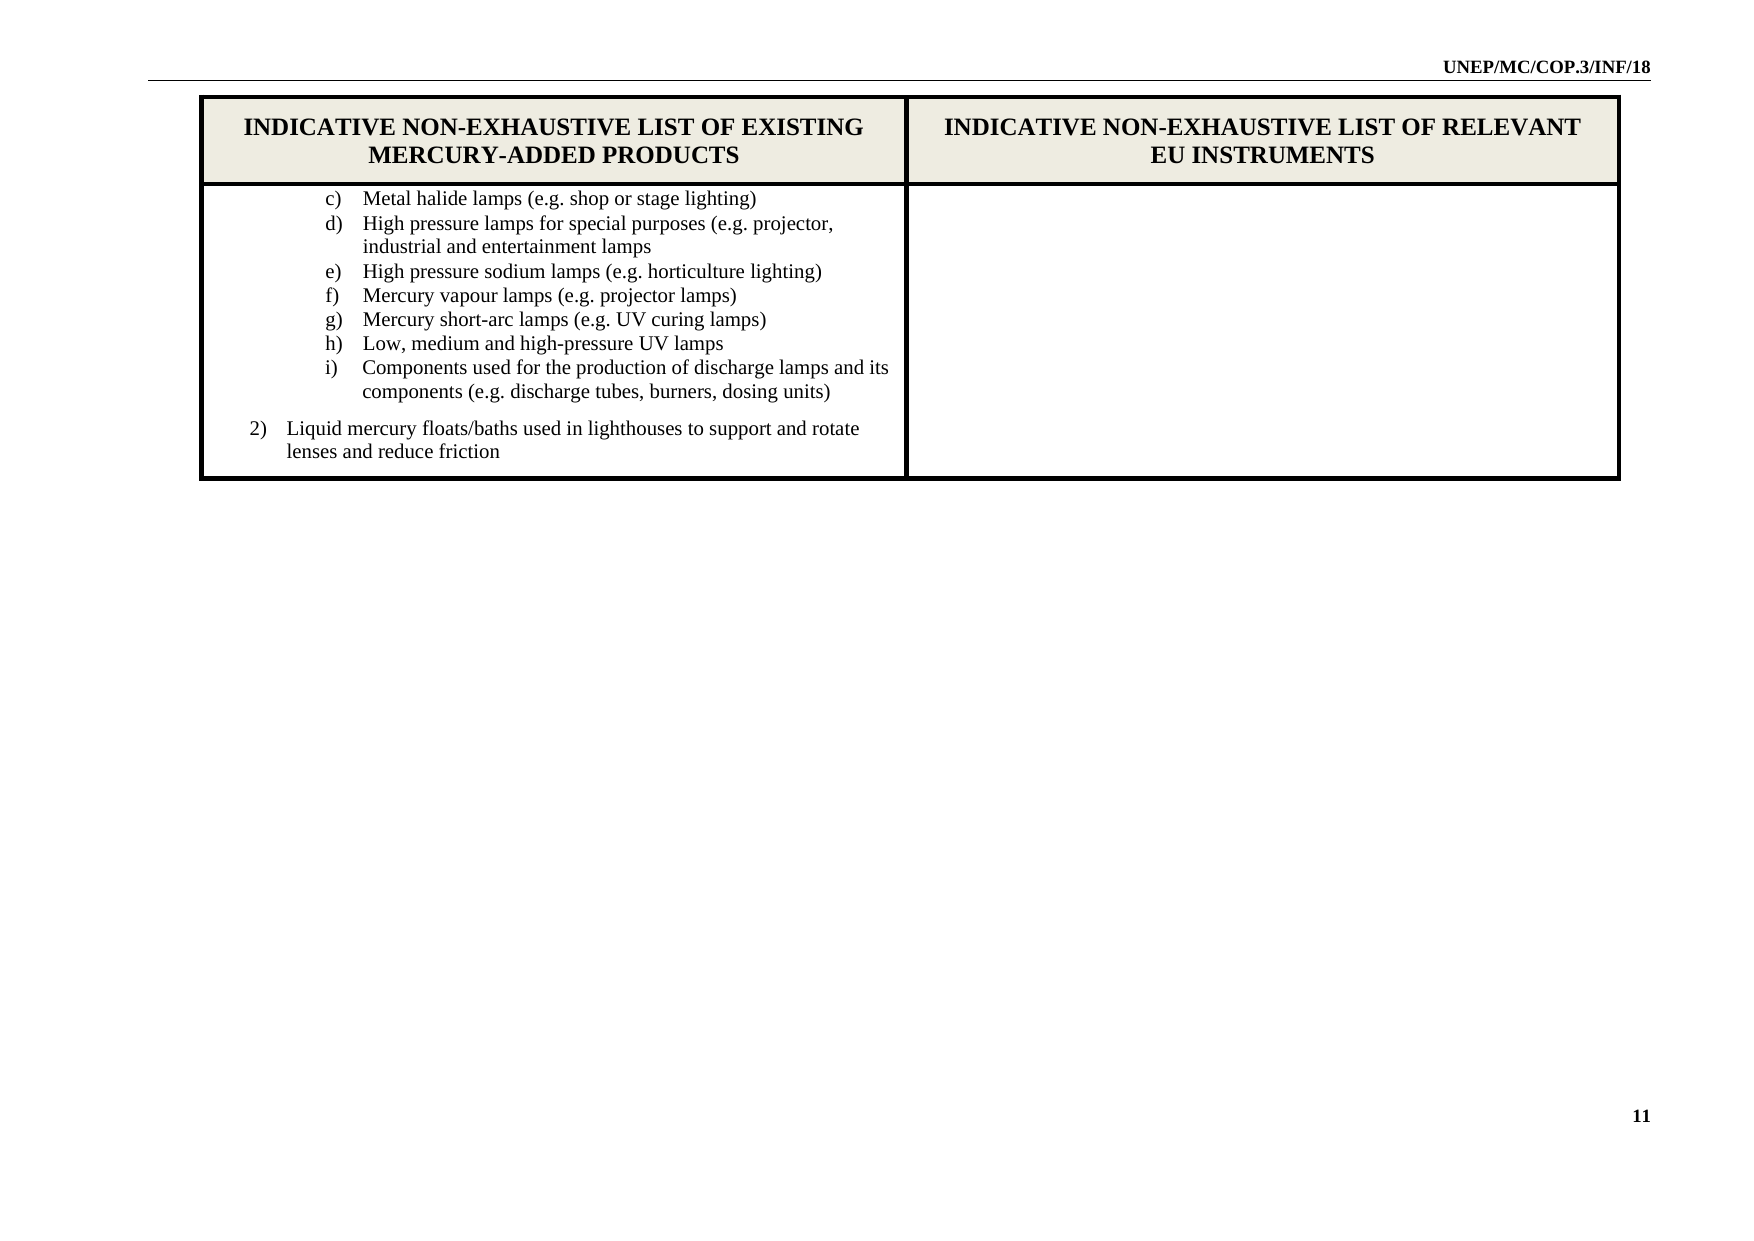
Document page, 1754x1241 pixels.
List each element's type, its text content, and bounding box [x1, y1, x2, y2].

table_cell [909, 186, 1617, 476]
table_header INDICATIVE NON-EXHAUSTIVE LIST OF RELEVANT EU INSTRUMENTS [909, 99, 1617, 182]
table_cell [204, 186, 904, 476]
table_header INDICATIVE NON-EXHAUSTIVE LIST OF EXISTING MERCURY-ADDED PRODUCTS [204, 99, 904, 182]
